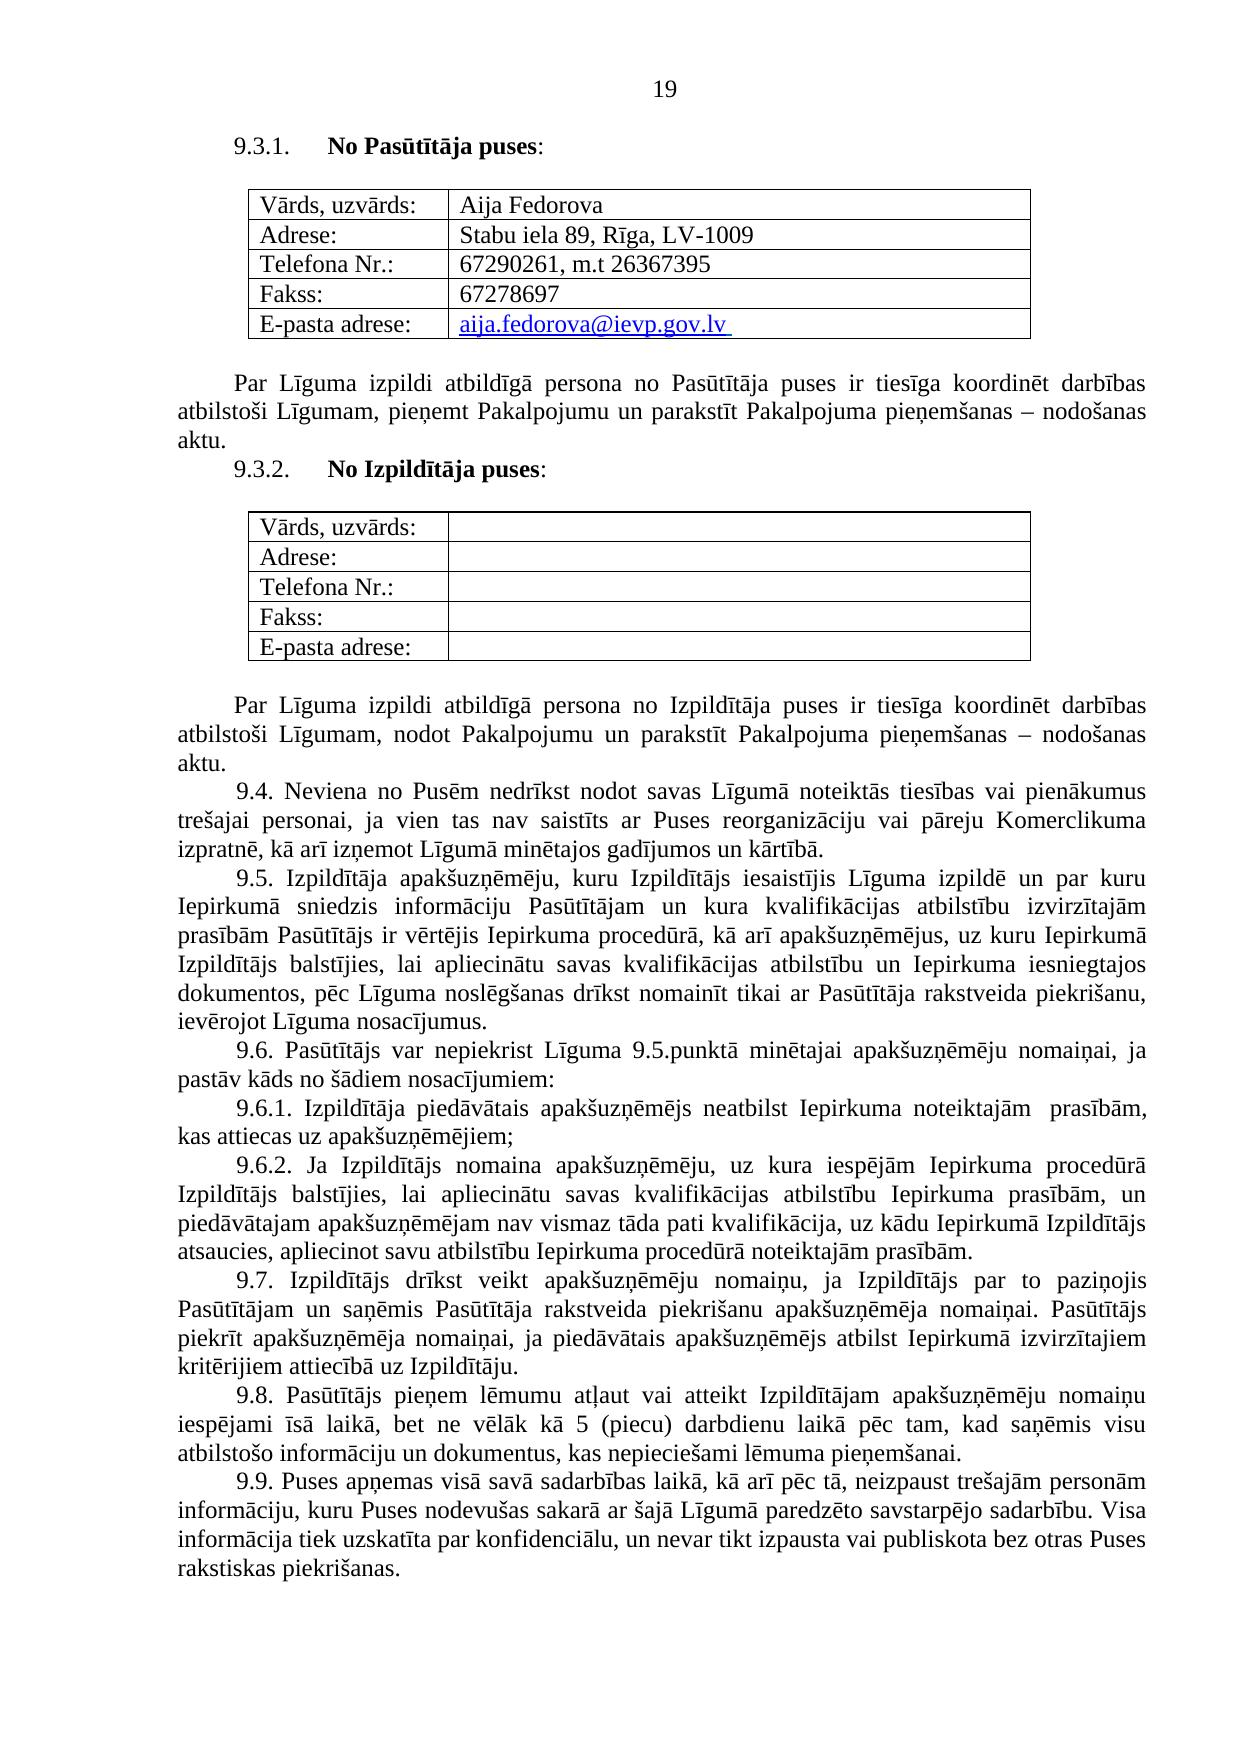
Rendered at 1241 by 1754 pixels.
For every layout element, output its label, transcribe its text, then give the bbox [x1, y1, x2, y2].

text 9.4. Neviena no Pusēm nedrīkst nodot savas Līgumā noteiktās tiesības vai pienākumus trešajai personai, ja vien tas nav saistīts ar Puses reorganizāciju vai pāreju Komerclikuma izpratnē, kā arī izņemot Līgumā minētajos gadījumos un kārtībā. [177, 776, 1147, 863]
text 9.3.2. No Izpildītāja puses: [177, 454, 1226, 483]
text 9.6.1. Izpildītāja piedāvātais apakšuzņēmējs neatbilst Iepirkuma noteiktajām prasībām, kas attiecas uz apakšuzņēmējiem; [177, 1093, 1147, 1150]
table_cell Telefona Nr.: [249, 572, 448, 601]
table_cell 67278697 [449, 279, 1030, 308]
table_cell Telefona Nr.: [249, 250, 448, 278]
text 9.9. Puses apņemas visā savā sadarbības laikā, kā arī pēc tā, neizpaust trešajām personām informāciju, kuru Puses nodevušas sakarā ar šajā Līgumā paredzēto savstarpējo sadarbību. Visa informācija tiek uzskatīta par konfidenciālu, un nevar tikt izpausta vai publiskota bez otras Puses rakstiskas piekrišanas. [177, 1466, 1147, 1581]
table_header Vārds, uzvārds: [249, 190, 448, 219]
table_cell [449, 572, 1030, 601]
table_cell Fakss: [249, 279, 448, 308]
table_cell Adrese: [249, 220, 448, 248]
table_cell Fakss: [249, 602, 448, 631]
text 9.8. Pasūtītājs pieņem lēmumu atļaut vai atteikt Izpildītājam apakšuzņēmēju nomaiņu iespējami īsā laikā, bet ne vēlāk kā 5 (piecu) darbdienu laikā pēc tam, kad saņēmis visu atbilstošo informāciju un dokumentus, kas nepieciešami lēmuma pieņemšanai. [177, 1380, 1147, 1466]
text 9.5. Izpildītāja apakšuzņēmēju, kuru Izpildītājs iesaistījis Līguma izpildē un par kuru Iepirkumā sniedzis informāciju Pasūtītājam un kura kvalifikācijas atbilstību izvirzītajām prasībām Pasūtītājs ir vērtējis Iepirkuma procedūrā, kā arī apakšuzņēmējus, uz kuru Iepirkumā Izpildītājs balstījies, lai apliecinātu savas kvalifikācijas atbilstību un Iepirkuma iesniegtajos dokumentos, pēc Līguma noslēgšanas drīkst nomainīt tikai ar Pasūtītāja rakstveida piekrišanu, ievērojot Līguma nosacījumus. [177, 863, 1147, 1035]
table_cell 67290261, m.t 26367395 [449, 250, 1030, 278]
table_header Aija Fedorova [449, 190, 1030, 219]
table_header Vārds, uzvārds: [249, 513, 448, 541]
table_cell E-pasta adrese: [249, 309, 448, 338]
table_cell [449, 632, 1030, 660]
table_cell [449, 602, 1030, 631]
text Par Līguma izpildi atbildīgā persona no Pasūtītāja puses ir tiesīga koordinēt darbības atbilstoši Līgumam, pieņemt Pakalpojumu un parakstīt Pakalpojuma pieņemšanas – nodošanas aktu. [177, 368, 1147, 454]
table_cell E-pasta adrese: [249, 632, 448, 660]
text 9.3.1. No Pasūtītāja puses: [177, 131, 1226, 160]
table_cell Stabu iela 89, Rīga, LV-1009 [449, 220, 1030, 248]
table_cell Adrese: [249, 542, 448, 571]
table_header [449, 513, 1030, 541]
table_cell [449, 542, 1030, 571]
text 9.7. Izpildītājs drīkst veikt apakšuzņēmēju nomaiņu, ja Izpildītājs par to paziņojis Pasūtītājam un saņēmis Pasūtītāja rakstveida piekrišanu apakšuzņēmēja nomaiņai. Pasūtītājs piekrīt apakšuzņēmēja nomaiņai, ja piedāvātais apakšuzņēmējs atbilst Iepirkumā izvirzītajiem kritērijiem attiecībā uz Izpildītāju. [177, 1265, 1147, 1380]
table_cell aija.fedorova@ievp.gov.lv [449, 309, 1030, 338]
text 9.6.2. Ja Izpildītājs nomaina apakšuzņēmēju, uz kura iespējām Iepirkuma procedūrā Izpildītājs balstījies, lai apliecinātu savas kvalifikācijas atbilstību Iepirkuma prasībām, un piedāvātajam apakšuzņēmējam nav vismaz tāda pati kvalifikācija, uz kādu Iepirkumā Izpildītājs atsaucies, apliecinot savu atbilstību Iepirkuma procedūrā noteiktajām prasībām. [177, 1150, 1147, 1265]
text 9.6. Pasūtītājs var nepiekrist Līguma 9.5.punktā minētajai apakšuzņēmēju nomaiņai, ja pastāv kāds no šādiem nosacījumiem: [177, 1035, 1147, 1093]
text Par Līguma izpildi atbildīgā persona no Izpildītāja puses ir tiesīga koordinēt darbības atbilstoši Līgumam, nodot Pakalpojumu un parakstīt Pakalpojuma pieņemšanas – nodošanas aktu. [177, 690, 1147, 776]
